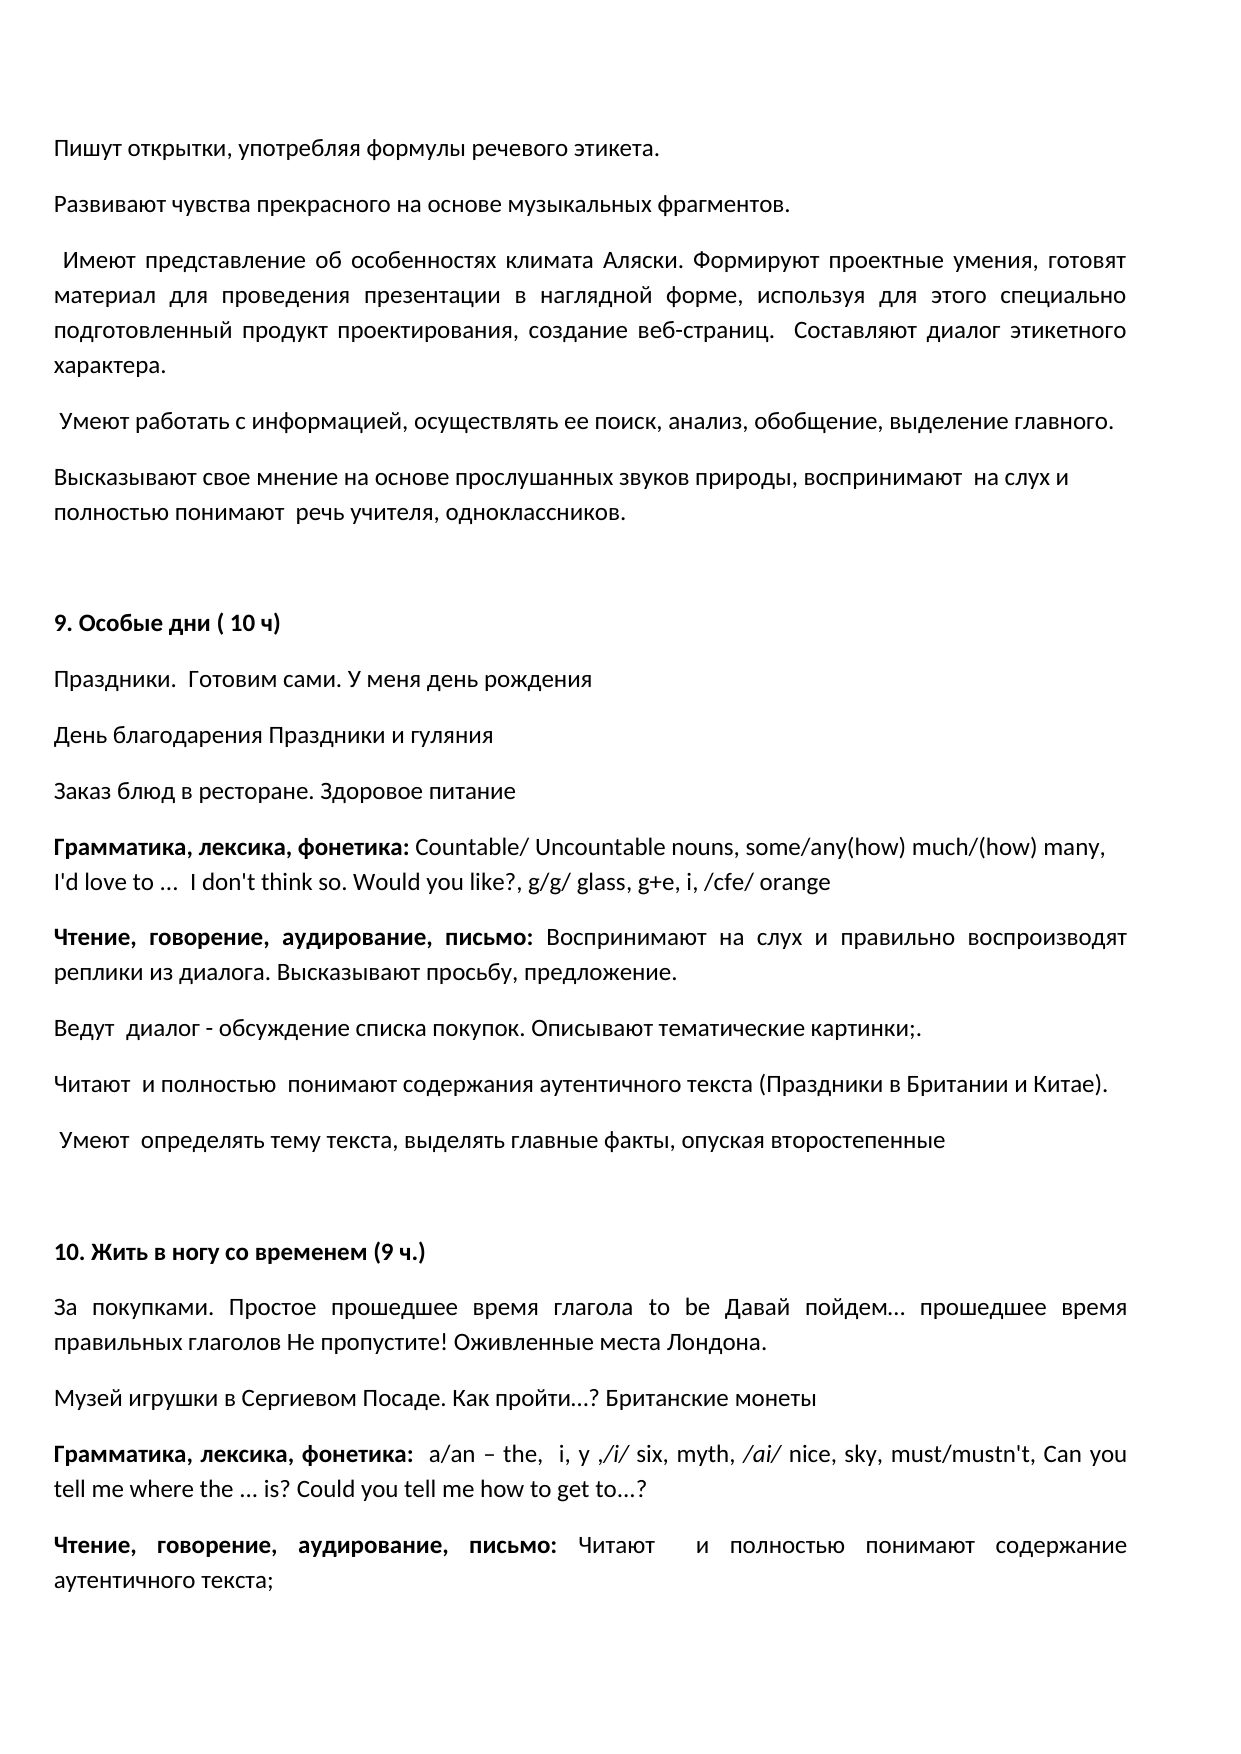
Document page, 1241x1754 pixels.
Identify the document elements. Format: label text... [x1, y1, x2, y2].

text Развивают чувства прекрасного на основе музыкальных фрагментов. [53, 188, 1128, 219]
text Музей игрушки в Сергиевом Посаде. Как пройти…? Британские монеты [53, 1382, 1128, 1413]
text За покупками. Простое прошедшее время глагола to be Давай пойдем… прошедшее время правильных глаголов Не пропустите! Оживленные места Лондона. [53, 1291, 1128, 1357]
text Праздники. Готовим сами. У меня день рождения [53, 663, 1128, 694]
text День благодарения Праздники и гуляния [53, 719, 1128, 749]
text Имеют представление об особенностях климата Аляски. Формируют проектные умения, готовят материал для проведения презентации в наглядной форме, используя для этого специально подготовленный продукт проектирования, создание веб-страниц. Составляют диалог этикетного характера. [53, 244, 1128, 379]
text Грамматика, лексика, фонетика: a/an – the, i, y ,/i/ six, myth, /ai/ nice, sky, must/mustn't, Can you tell me where the ... is? Could you tell me how to get to...? [53, 1438, 1128, 1504]
text Умеют определять тему текста, выделять главные факты, опуская второстепенные [53, 1124, 1128, 1154]
text Читают и полностью понимают содержания аутентичного текста (Праздники в Британии и Китае). [53, 1068, 1128, 1099]
text Ведут диалог - обсуждение списка покупок. Описывают тематические картинки;. [53, 1012, 1128, 1043]
text Пишут открытки, употребляя формулы речевого этикета. [53, 132, 1128, 163]
text 9. Особые дни ( 10 ч) [53, 607, 1128, 638]
text Чтение, говорение, аудирование, письмо: Воспринимают на слух и правильно воспроизводят реплики из диалога. Высказывают просьбу, предложение. [53, 921, 1128, 987]
text Заказ блюд в ресторане. Здоровое питание [53, 775, 1128, 805]
text Чтение, говорение, аудирование, письмо: Читают и полностью понимают содержание аутентичного текста; [53, 1529, 1128, 1594]
text Умеют работать с информацией, осуществлять ее поиск, анализ, обобщение, выделение главного. [53, 405, 1128, 435]
text Высказывают свое мнение на основе прослушанных звуков природы, воспринимают на слух и полностью понимают речь учителя, одноклассников. [53, 461, 1128, 526]
text Грамматика, лексика, фонетика: Countable/ Uncountable nouns, some/any(how) much/(how) many, I'd love to ... I don't think so. Would you like?, g/g/ glass, g+e, i, /cfe/ orange [53, 831, 1128, 896]
text 10. Жить в ногу со временем (9 ч.) [53, 1236, 1128, 1266]
